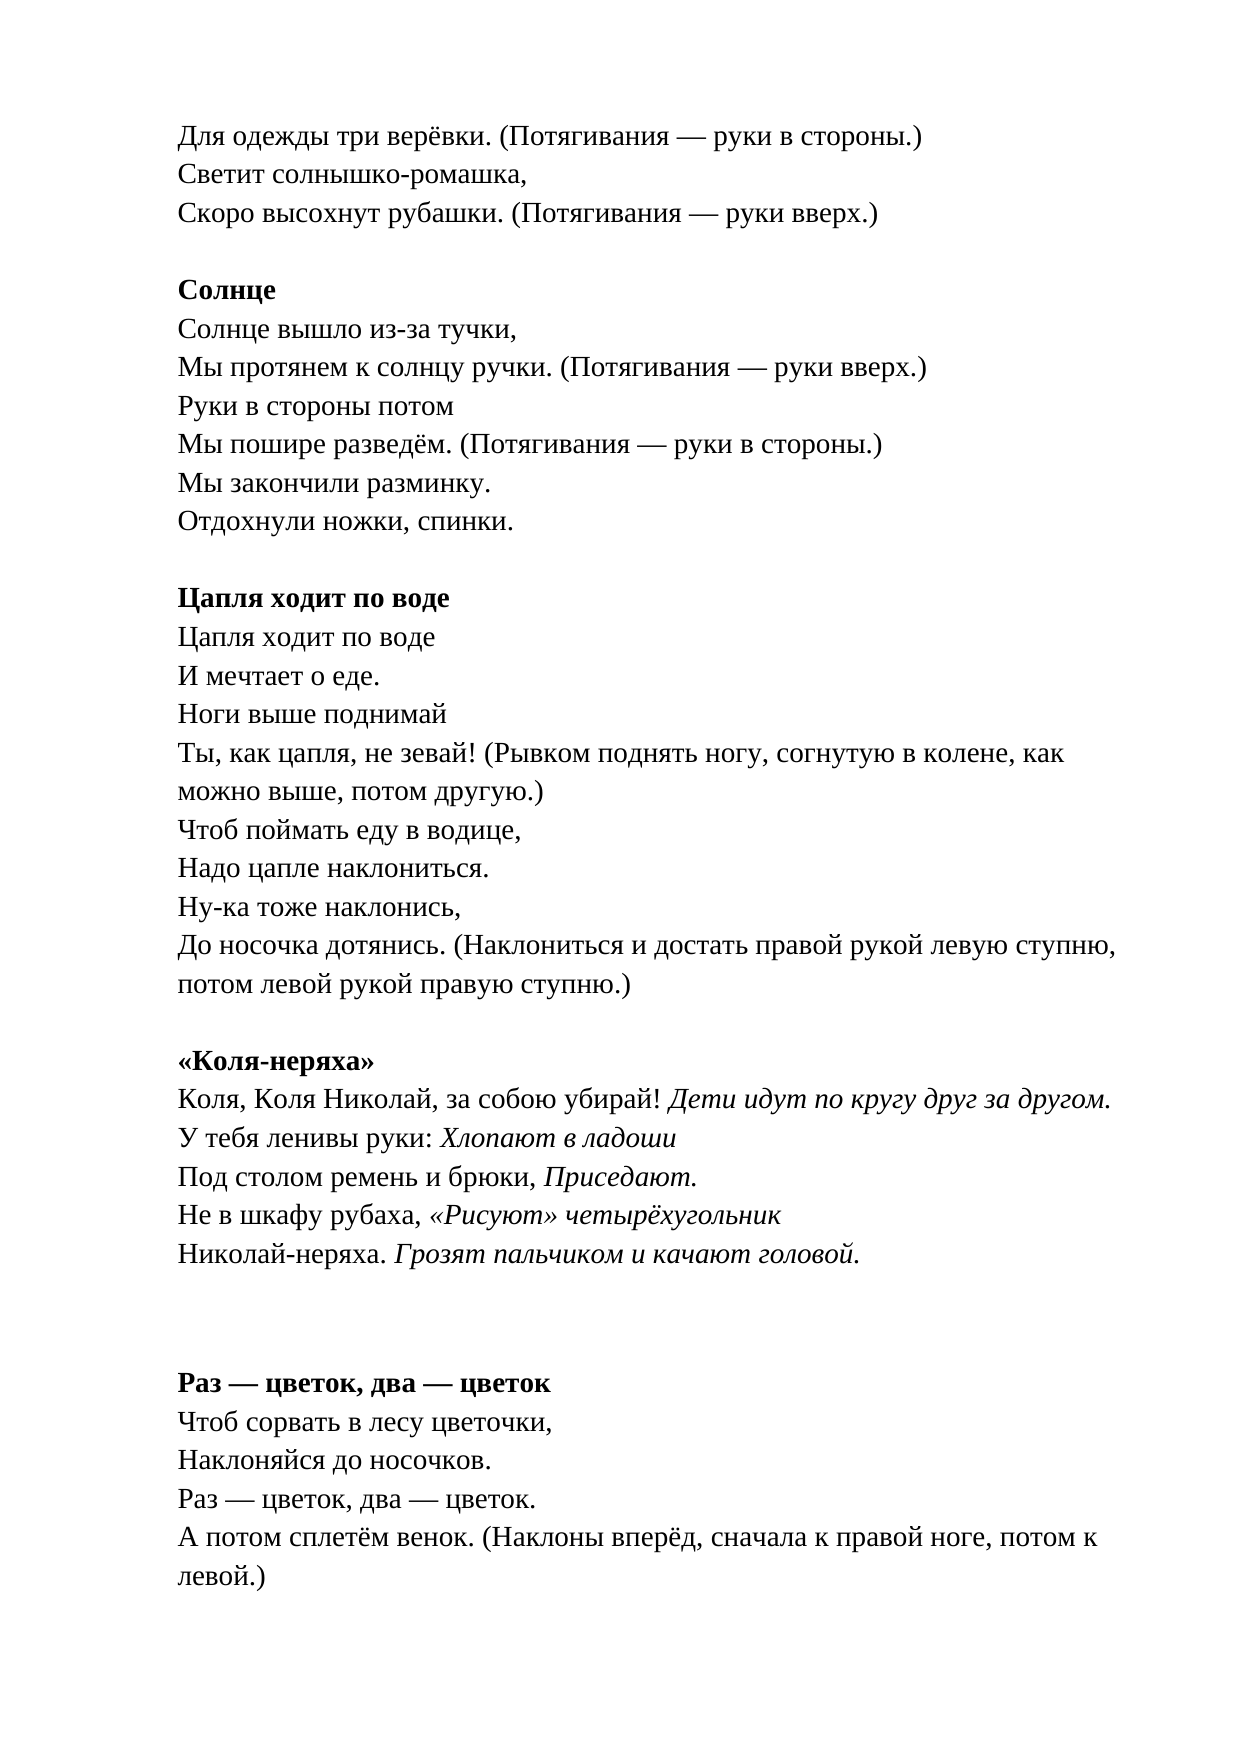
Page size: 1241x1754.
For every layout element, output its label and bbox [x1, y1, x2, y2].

text [177, 1365, 1152, 1630]
text [177, 118, 1152, 1340]
